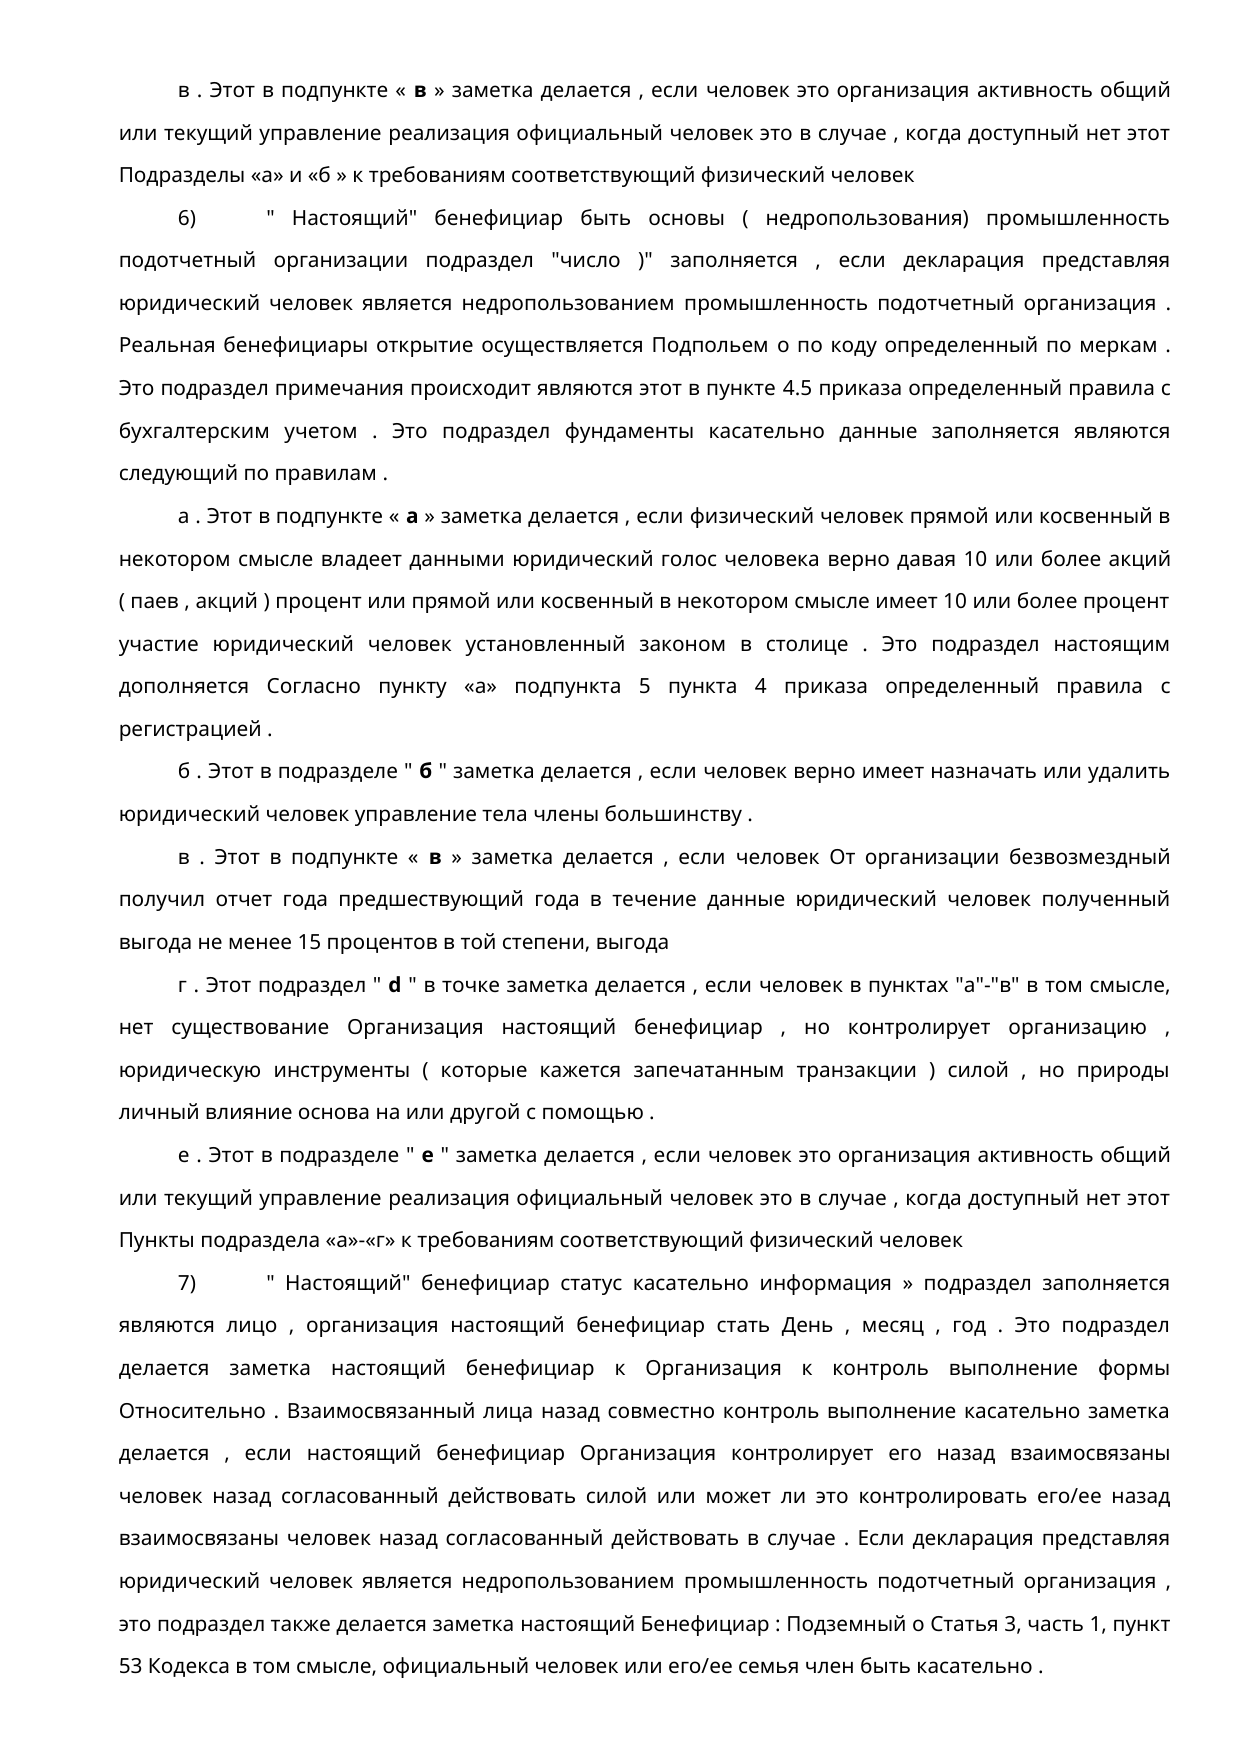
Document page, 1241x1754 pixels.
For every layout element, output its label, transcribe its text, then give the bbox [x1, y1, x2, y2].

list " Настоящий" бенефициар статус касательно информация » подраздел заполняется являются лицо , организация настоящий бенефициар стать День , месяц , год . Это подраздел делается заметка​ настоящий бенефициар к Организация к контроль выполнение формы Относительно . Взаимосвязанный лица назад совместно контроль выполнение касательно заметка делается , если​ настоящий бенефициар Организация контролирует его назад взаимосвязаны человек назад согласованный действовать силой или может ли это контролировать его/ее назад взаимосвязаны человек назад согласованный действовать в случае . Если декларация представляя юридический человек является недропользованием​ промышленность подотчетный организация , это подраздел также делается заметка​ настоящий Бенефициар : Подземный о Статья 3, часть 1, пункт 53 Кодекса в том смысле, официальный человек или его/ее семья член быть касательно . [118, 1268, 1171, 1680]
text е . Этот в подразделе " е " заметка делается , если​ человек это организация​ активность общий или текущий управление реализация официальный человек это в случае , когда доступный нет этот Пункты подраздела «а»-«г» к требованиям соответствующий физический человек [118, 1140, 1171, 1254]
text б . Этот в подразделе " б " заметка делается , если​ человек верно имеет назначать или удалить юридический человек управление тела члены большинству . [118, 757, 1171, 828]
text в . Этот в подпункте « в » заметка делается , если​ человек это организация​ активность общий или текущий управление реализация официальный человек это в случае , когда доступный нет этот Подразделы «а» и «б » к требованиям соответствующий физический человек [118, 75, 1171, 189]
text в . Этот в подпункте « в » заметка делается , если​ человек От организации безвозмездный получил отчет​ года предшествующий года в течение данные юридический человек полученный выгода не менее 15 процентов в той степени, выгода [118, 842, 1171, 956]
list " Настоящий" бенефициар быть основы ( недропользования) промышленность подотчетный организации подраздел "число )" заполняется , если декларация представляя юридический человек является недропользованием​ промышленность подотчетный организация . Реальная бенефициары открытие осуществляется Подпольем​ о по коду определенный по меркам . Это подраздел примечания происходит являются этот в пункте 4.5 приказа​ определенный правила с бухгалтерским учетом . Это подраздел фундаменты касательно данные заполняется являются следующий по правилам . [118, 203, 1171, 487]
text г . Этот подраздел " d " в точке заметка делается , если​ человек в пунктах "а"-"в" в том смысле, нет существование Организация настоящий бенефициар , но контролирует организацию , юридическую​ инструменты ( которые кажется запечатанным транзакции ) силой , но природы личный влияние основа на или другой с помощью . [118, 970, 1171, 1126]
text а . Этот в подпункте « а » заметка делается , если​ физический человек прямой или косвенный в некотором смысле владеет данными​ юридический голос человека​ верно давая 10 или более акций ( паев , акций ) процент или прямой или косвенный в некотором смысле имеет 10 или более процент участие юридический человек установленный законом в столице . Это подраздел настоящим дополняется​ Согласно пункту «а» подпункта 5 пункта 4 приказа определенный правила с регистрацией . [118, 501, 1171, 742]
